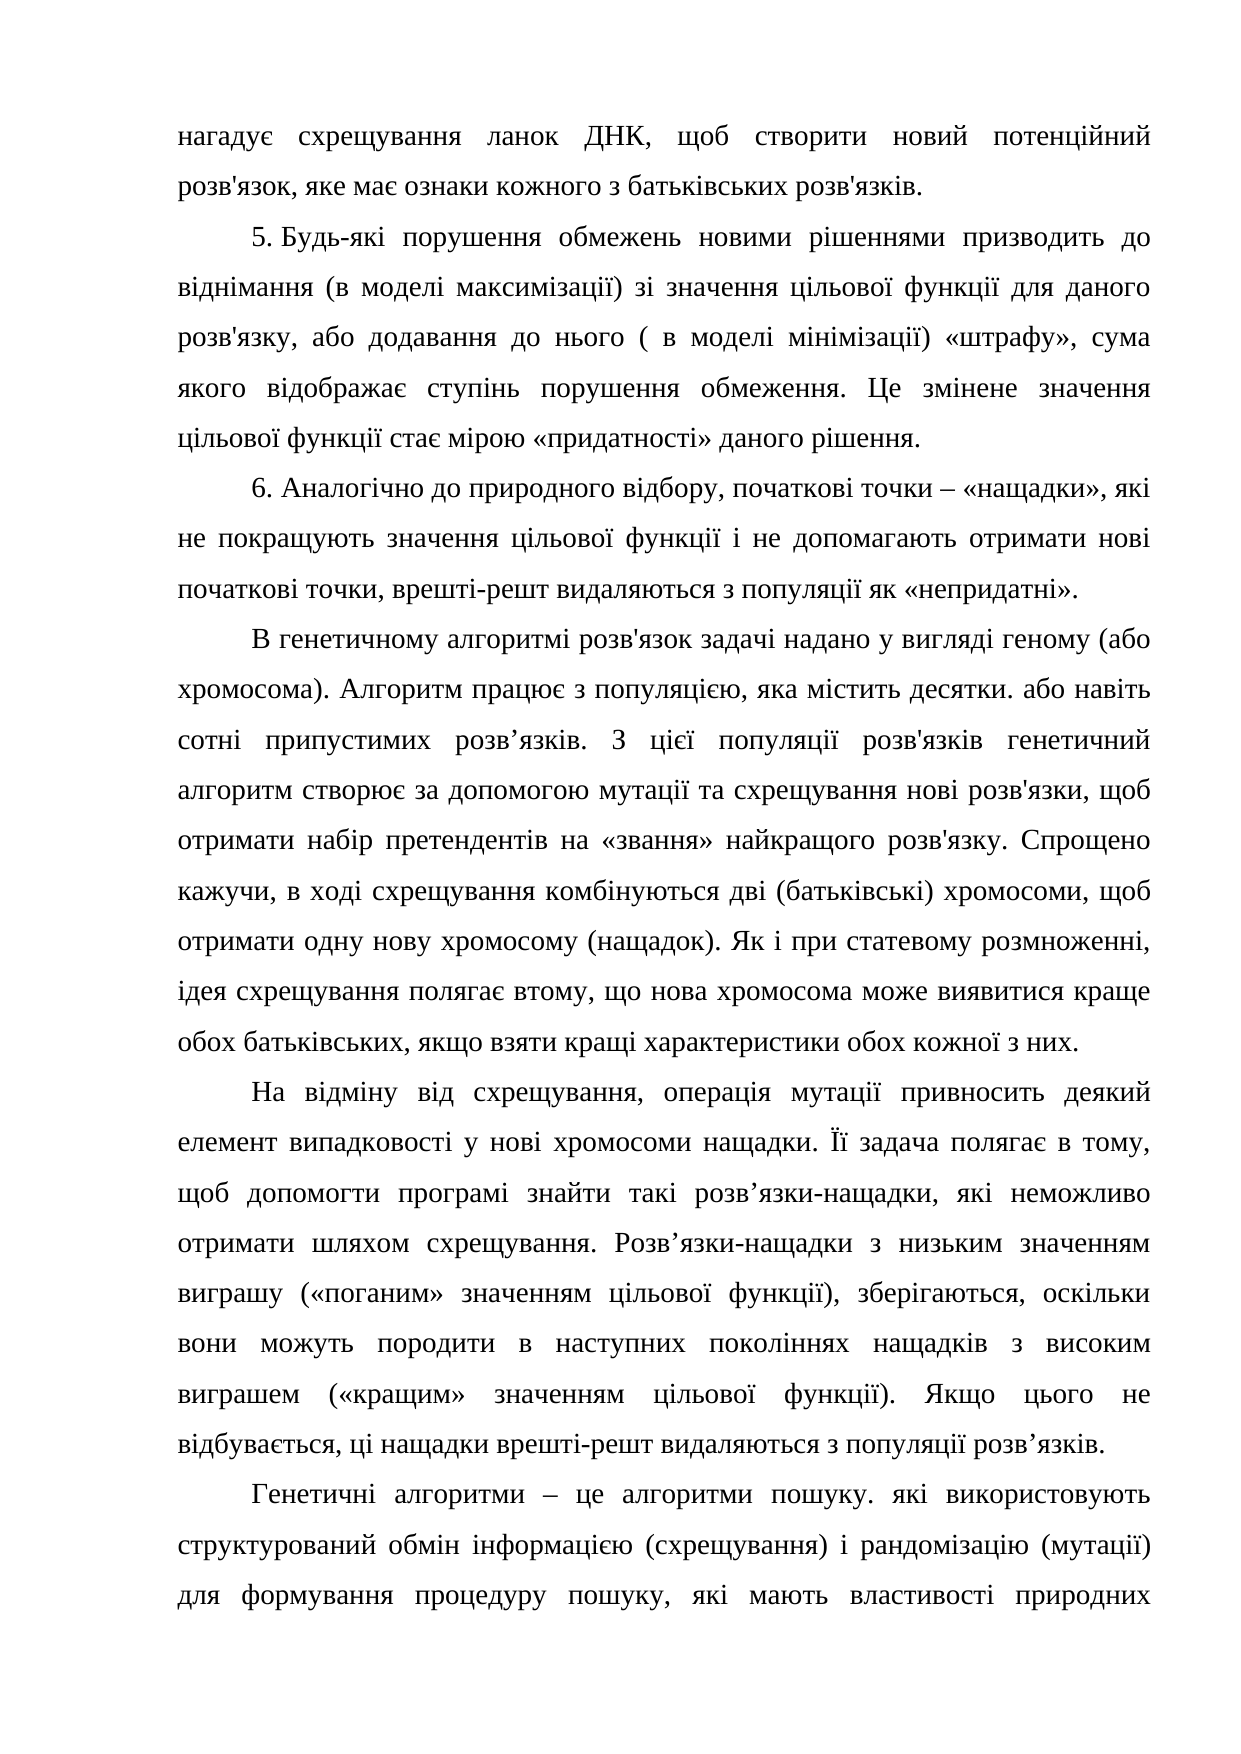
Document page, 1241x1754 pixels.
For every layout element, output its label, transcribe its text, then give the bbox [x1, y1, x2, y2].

list Аналогічно до природного відбору, початкові точки – «нащадки», які не покращують значення цільової функції і не допомагають отримати нові початкові точки, врешті-решт видаляються з популяції як «непридатні». [177, 470, 1152, 604]
text На відміну від схрещування, операція мутації привносить деякий елемент випадковості у нові хромосоми нащадки. Її задача полягає в тому, щоб допомогти програмі знайти такі розв’язки-нащадки, які неможливо отримати шляхом схрещування. Розв’язки-нащадки з низьким значенням виграшу («поганим» значенням цільової функції), зберігаються, оскільки вони можуть породити в наступних поколіннях нащадків з високим виграшем («кращим» значенням цільової функції). Якщо цього не відбувається, ці нащадки врешті-решт видаляються з популяції розв’язків. [177, 1074, 1152, 1460]
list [177, 118, 1152, 202]
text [177, 1477, 1152, 1611]
list Будь-які порушення обмежень новими рішеннями призводить до віднімання (в моделі максимізації) зі значення цільової функції для даного розв'язку, або додавання до нього ( в моделі мінімізації) «штрафу», сума якого відображає ступінь порушення обмеження. Це змінене значення цільової функції стає мірою «придатності» даного рішення. [177, 219, 1152, 453]
text В генетичному алгоритмі розв'язок задачі надано у вигляді геному (або хромосома). Алгоритм працює з популяцією, яка містить десятки. або навіть сотні припустимих розв’язків. З цієї популяції розв'язків генетичний алгоритм створює за допомогою мутації та схрещування нові розв'язки, щоб отримати набір претендентів на «звання» найкращого розв'язку. Спрощено кажучи, в ході схрещування комбінуються дві (батьківські) хромосоми, щоб отримати одну нову хромосому (нащадок). Як і при статевому розмноженні, ідея схрещування полягає втому, що нова хромосома може виявитися краще обох батьківських, якщо взяти кращі характеристики обох кожної з них. [177, 621, 1152, 1057]
